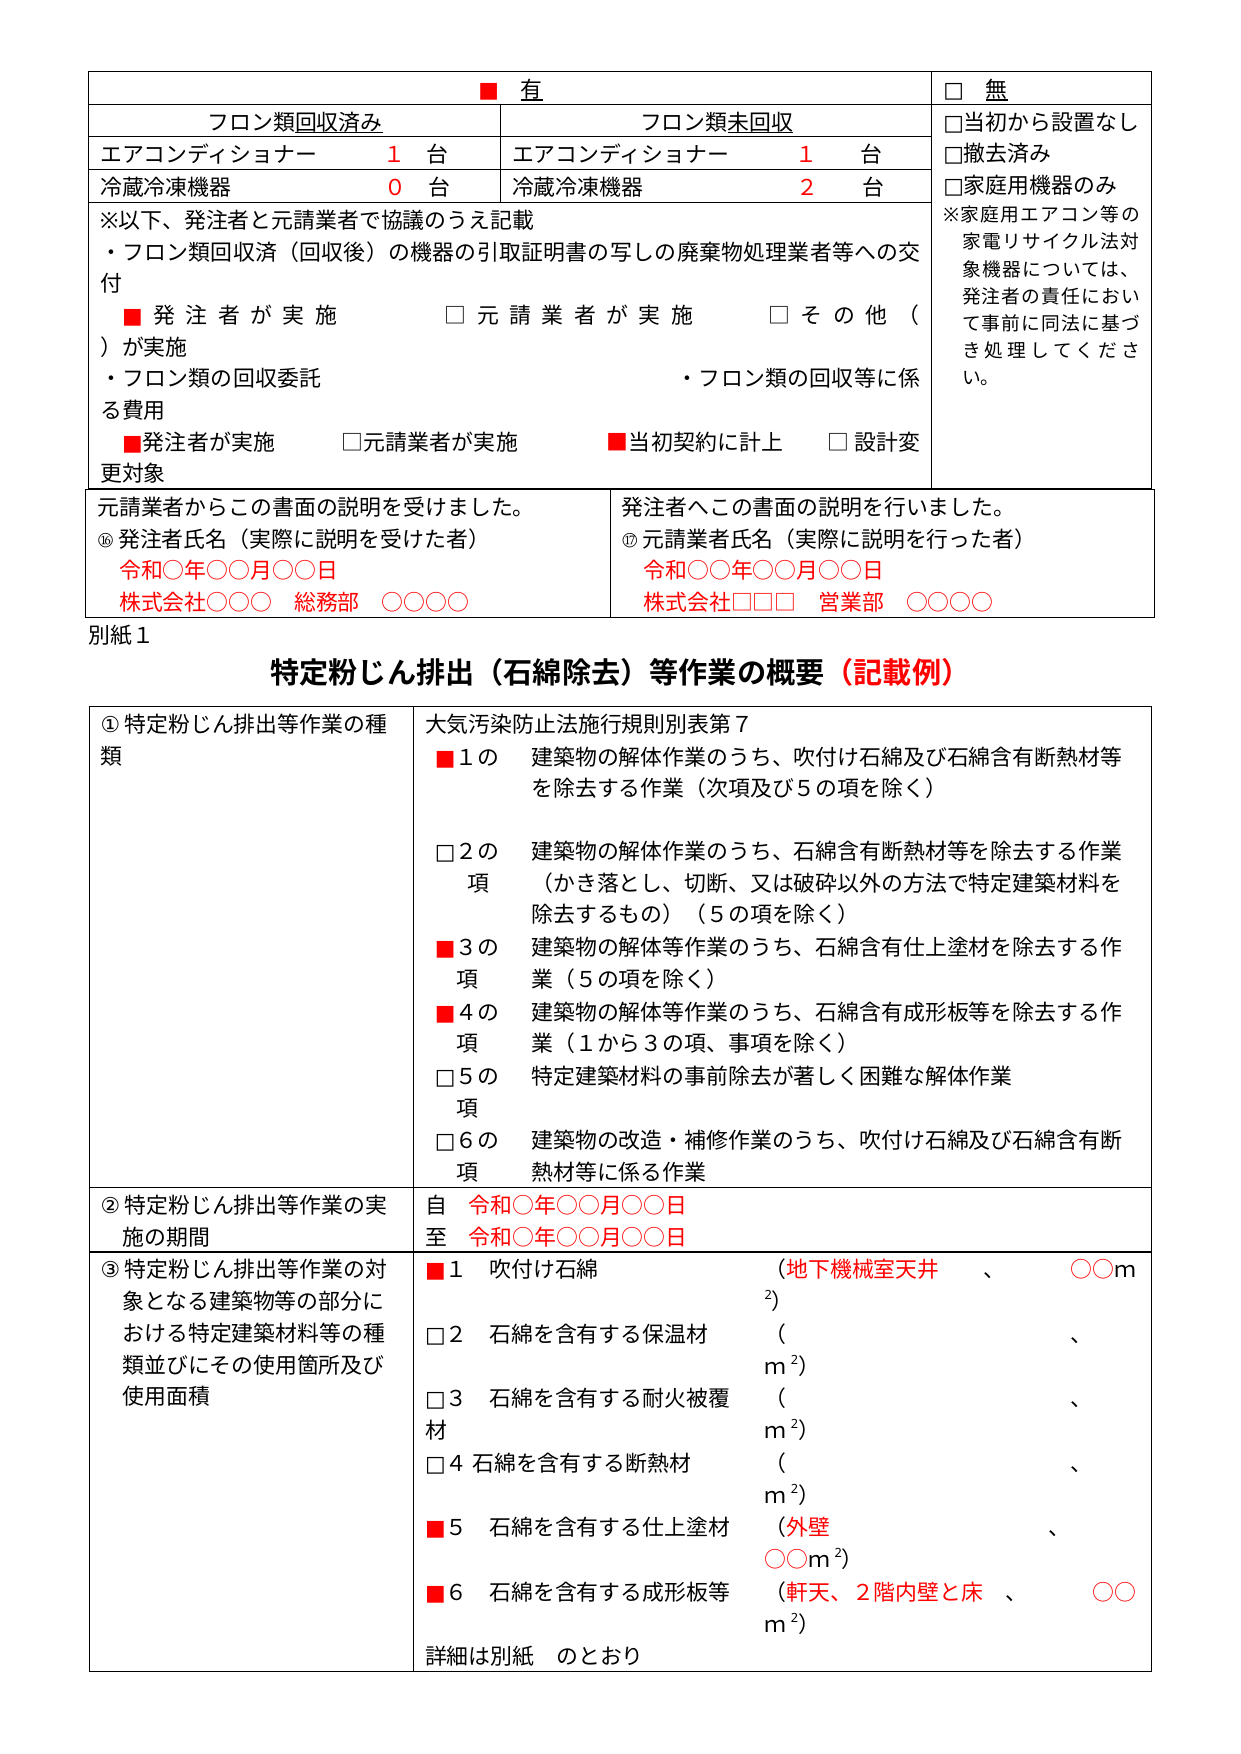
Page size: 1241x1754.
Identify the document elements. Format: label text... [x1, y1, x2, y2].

table_header 発注者へこの書面の説明を行いました。 ⑰元請業者氏名（実際に説明を行った者） 令和○○年○○月○○日 株式会社□□□ 営業部 ○○○○ [611, 490, 1154, 617]
table_cell □２の項 [414, 833, 520, 929]
table_cell 詳細は別紙 のとおり [414, 1638, 1151, 1671]
table_cell 建築物の解体等作業のうち、石綿含有仕上塗材を除去する作業（５の項を除く） [520, 929, 1151, 993]
table_cell （ 、 ｍ2） [753, 1380, 1151, 1445]
table_cell ■５ 石綿を含有する仕上塗材 [414, 1509, 753, 1574]
table_cell 特定建築材料の事前除去が著しく困難な解体作業 [520, 1058, 1151, 1122]
table_cell □当初から設置なし □撤去済み □家庭用機器のみ ※家庭用エアコン等の家電リサイクル法対象機器については、発注者の責任において事前に同法に基づき処理してください。 [932, 105, 1151, 488]
table_cell 建築物の改造・補修作業のうち、吹付け石綿及び石綿含有断熱材等に係る作業 [520, 1123, 1151, 1187]
table_cell ③特定粉じん排出等作業の対象となる建築物等の部分における特定建築材料等の種類並びにその使用箇所及び使用面積 [90, 1253, 413, 1671]
table_cell 冷蔵冷凍機器 ０ 台 [89, 170, 500, 202]
table_cell （地下機械室天井 、 ○○ｍ2） [753, 1253, 1151, 1316]
table_cell □４ 石綿を含有する断熱材 [414, 1445, 753, 1509]
table_cell □３ 石綿を含有する耐火被覆材 [414, 1380, 753, 1445]
text 特定粉じん排出（石綿除去）等作業の概要（記載例） [89, 649, 1152, 692]
table_cell ■１ 吹付け石綿 [414, 1253, 753, 1316]
text 別紙１ [89, 618, 1152, 649]
table_cell エアコンディショナー １ 台 [501, 137, 931, 169]
table_cell （ 、 ｍ2） [753, 1445, 1151, 1509]
table_cell ■４の項 [414, 994, 520, 1058]
table_cell （外壁 、 ○○ｍ2） [753, 1509, 1151, 1574]
table_header □ 無 [932, 72, 1151, 103]
table_cell ■３の項 [414, 929, 520, 993]
table_cell ■１の項 [414, 739, 520, 833]
table_header ①特定粉じん排出等作業の種類 [90, 707, 413, 1187]
table_cell ②特定粉じん排出等作業の実施の期間 [90, 1188, 413, 1251]
table_header ■ 有 [89, 72, 931, 103]
table_cell フロン類回収済み [89, 105, 500, 136]
table_cell ■６ 石綿を含有する成形板等 [414, 1574, 753, 1638]
table_cell 自 令和○年○○月○○日 至 令和○年○○月○○日 [414, 1188, 1151, 1251]
table_header 大気汚染防止法施行規則別表第７ [414, 707, 1151, 739]
table_cell （ 、 ｍ2） [753, 1316, 1151, 1380]
table_cell 建築物の解体作業のうち、吹付け石綿及び石綿含有断熱材等を除去する作業（次項及び５の項を除く） [520, 739, 1151, 833]
table_cell □６の項 [414, 1123, 520, 1187]
table_cell □２ 石綿を含有する保温材 [414, 1316, 753, 1380]
table_cell ※以下、発注者と元請業者で協議のうえ記載 ・フロン類回収済（回収後）の機器の引取証明書の写しの廃棄物処理業者等への交付 ■発注者が実施 □元請業者が実施 □その他（ ）が実施 ・フロン類の回収委託 ・フロン類の回収等に係る費用 ■発注者が実施 □元請業者が実施 ■当初契約に計上 □ 設計変更対象 [89, 203, 931, 488]
table_cell エアコンディショナー １ 台 [89, 137, 500, 169]
table_header 元請業者からこの書面の説明を受けました。 ⑯発注者氏名（実際に説明を受けた者） 令和○年○○月○○日 株式会社○○○ 総務部 ○○○○ [86, 490, 610, 617]
table_cell 建築物の解体作業のうち、石綿含有断熱材等を除去する作業（かき落とし、切断、又は破砕以外の方法で特定建築材料を除去するもの）（５の項を除く） [520, 833, 1151, 929]
table_cell □５の項 [414, 1058, 520, 1122]
table_cell 建築物の解体等作業のうち、石綿含有成形板等を除去する作業（１から３の項、事項を除く） [520, 994, 1151, 1058]
table_cell （軒天、２階内壁と床 、 ○○ｍ2） [753, 1574, 1151, 1638]
table_cell 冷蔵冷凍機器 ２ 台 [501, 170, 931, 202]
table_cell フロン類未回収 [501, 105, 931, 136]
